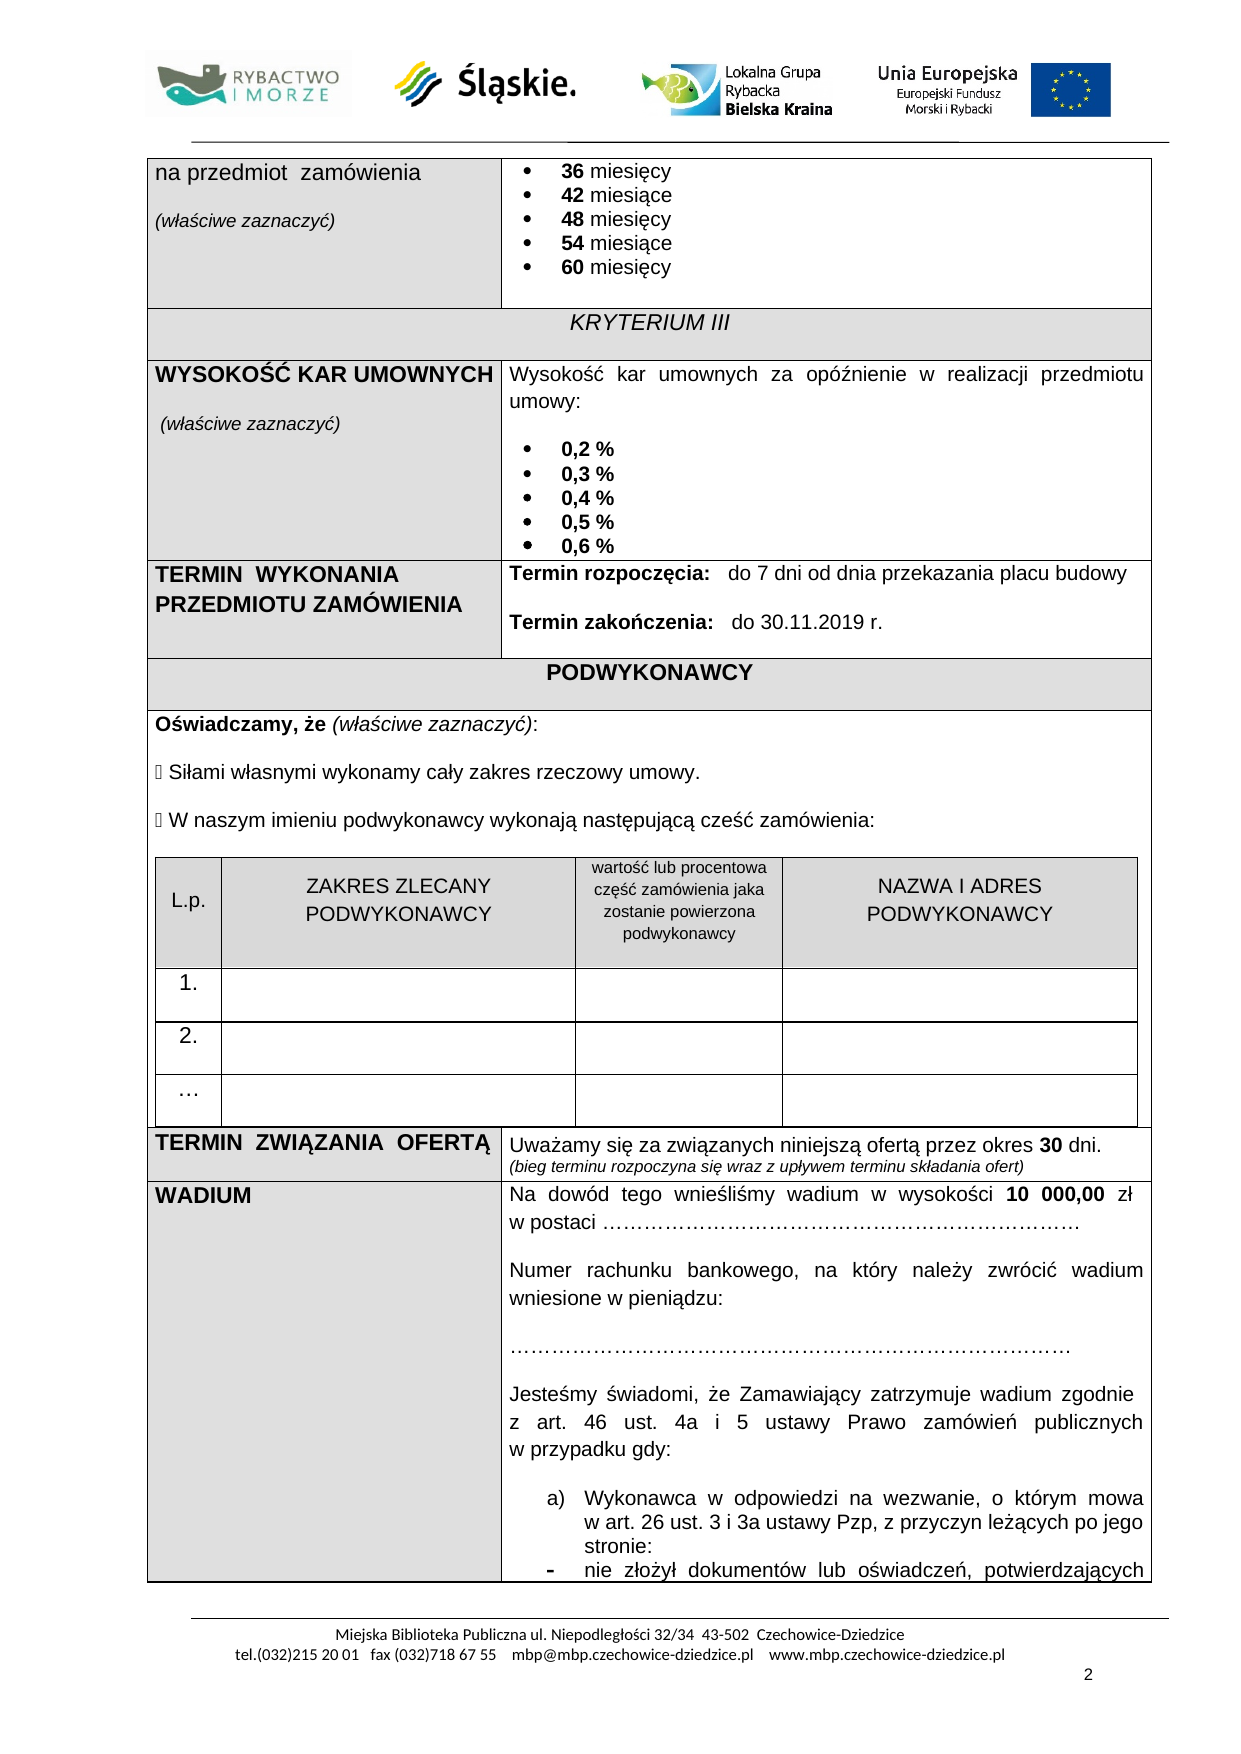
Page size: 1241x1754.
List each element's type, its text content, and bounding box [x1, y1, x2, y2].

table_cell TERMIN WYKONANIA PRZEDMIOTU ZAMÓWIENIA [148, 561, 501, 658]
picture [639, 61, 834, 118]
table_cell Oświadczamy, że (właściwe zaznaczyć): Siłami własnymi wykonamy cały zakres rzeczowy umowy. W naszym imieniu podwykonawcy wykonają następującą cześć zamówienia: [148, 711, 1151, 1127]
table_cell Wysokość kar umownych za opóźnienie w realizacji przedmiotu umowy: 0,2 % 0,3 % 0,4 % 0,5 % 0,6 % [502, 361, 1151, 560]
table_cell Uważamy się za związanych niniejszą ofertą przez okres 30 dni. (bieg terminu rozpoczyna się wraz z upływem terminu składania ofert) [502, 1128, 1151, 1181]
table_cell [502, 159, 1151, 308]
table_cell WADIUM [148, 1182, 501, 1581]
table_cell Termin rozpoczęcia: do 7 dni od dnia przekazania placu budowy Termin zakończenia: do 30.11.2019 r. [502, 561, 1151, 658]
table_cell KRYTERIUM III [148, 309, 1151, 360]
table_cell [502, 1182, 1151, 1581]
table_cell WYSOKOŚĆ KAR UMOWNYCH (właściwe zaznaczyć) [148, 361, 501, 560]
picture [878, 61, 1112, 118]
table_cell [148, 159, 501, 308]
table_cell PODWYKONAWCY [148, 659, 1151, 710]
table_cell TERMIN ZWIĄZANIA OFERTĄ [148, 1128, 501, 1181]
picture [394, 61, 576, 107]
picture [145, 50, 353, 117]
